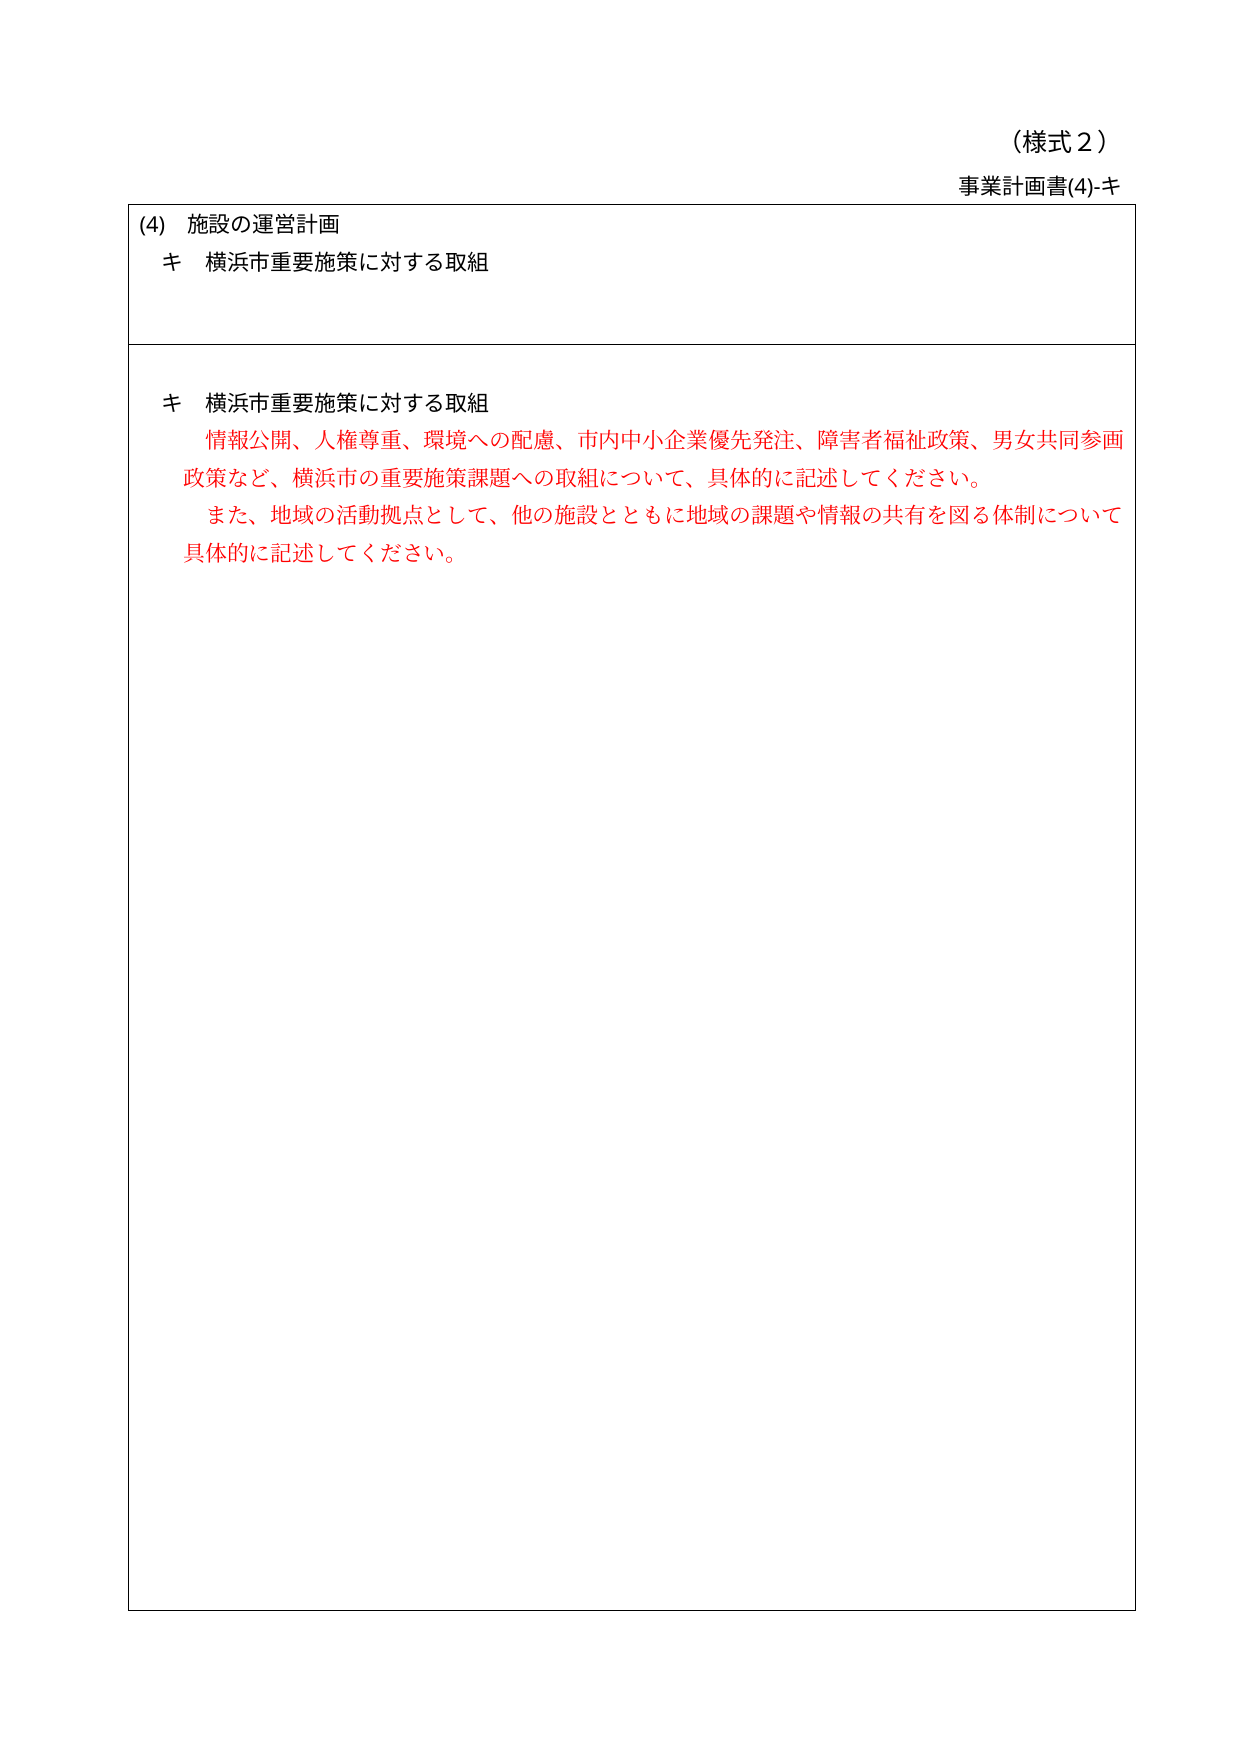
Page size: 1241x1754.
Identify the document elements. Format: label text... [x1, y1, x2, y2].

table_header (4) 施設の運営計画 キ 横浜市重要施策に対する取組 [129, 205, 1135, 344]
table_cell キ 横浜市重要施策に対する取組 情報公開、人権尊重、環境への配慮、市内中小企業優先発注、障害者福祉政策、男女共同参画政策など、横浜市の重要施策課題への取組について、具体的に記述してください。 また、地域の活動拠点として、他の施設とともに地域の課題や情報の共有を図る体制について具体的に記述してください。 [129, 345, 1135, 1610]
text 事業計画書(4)-キ [118, 166, 1122, 204]
